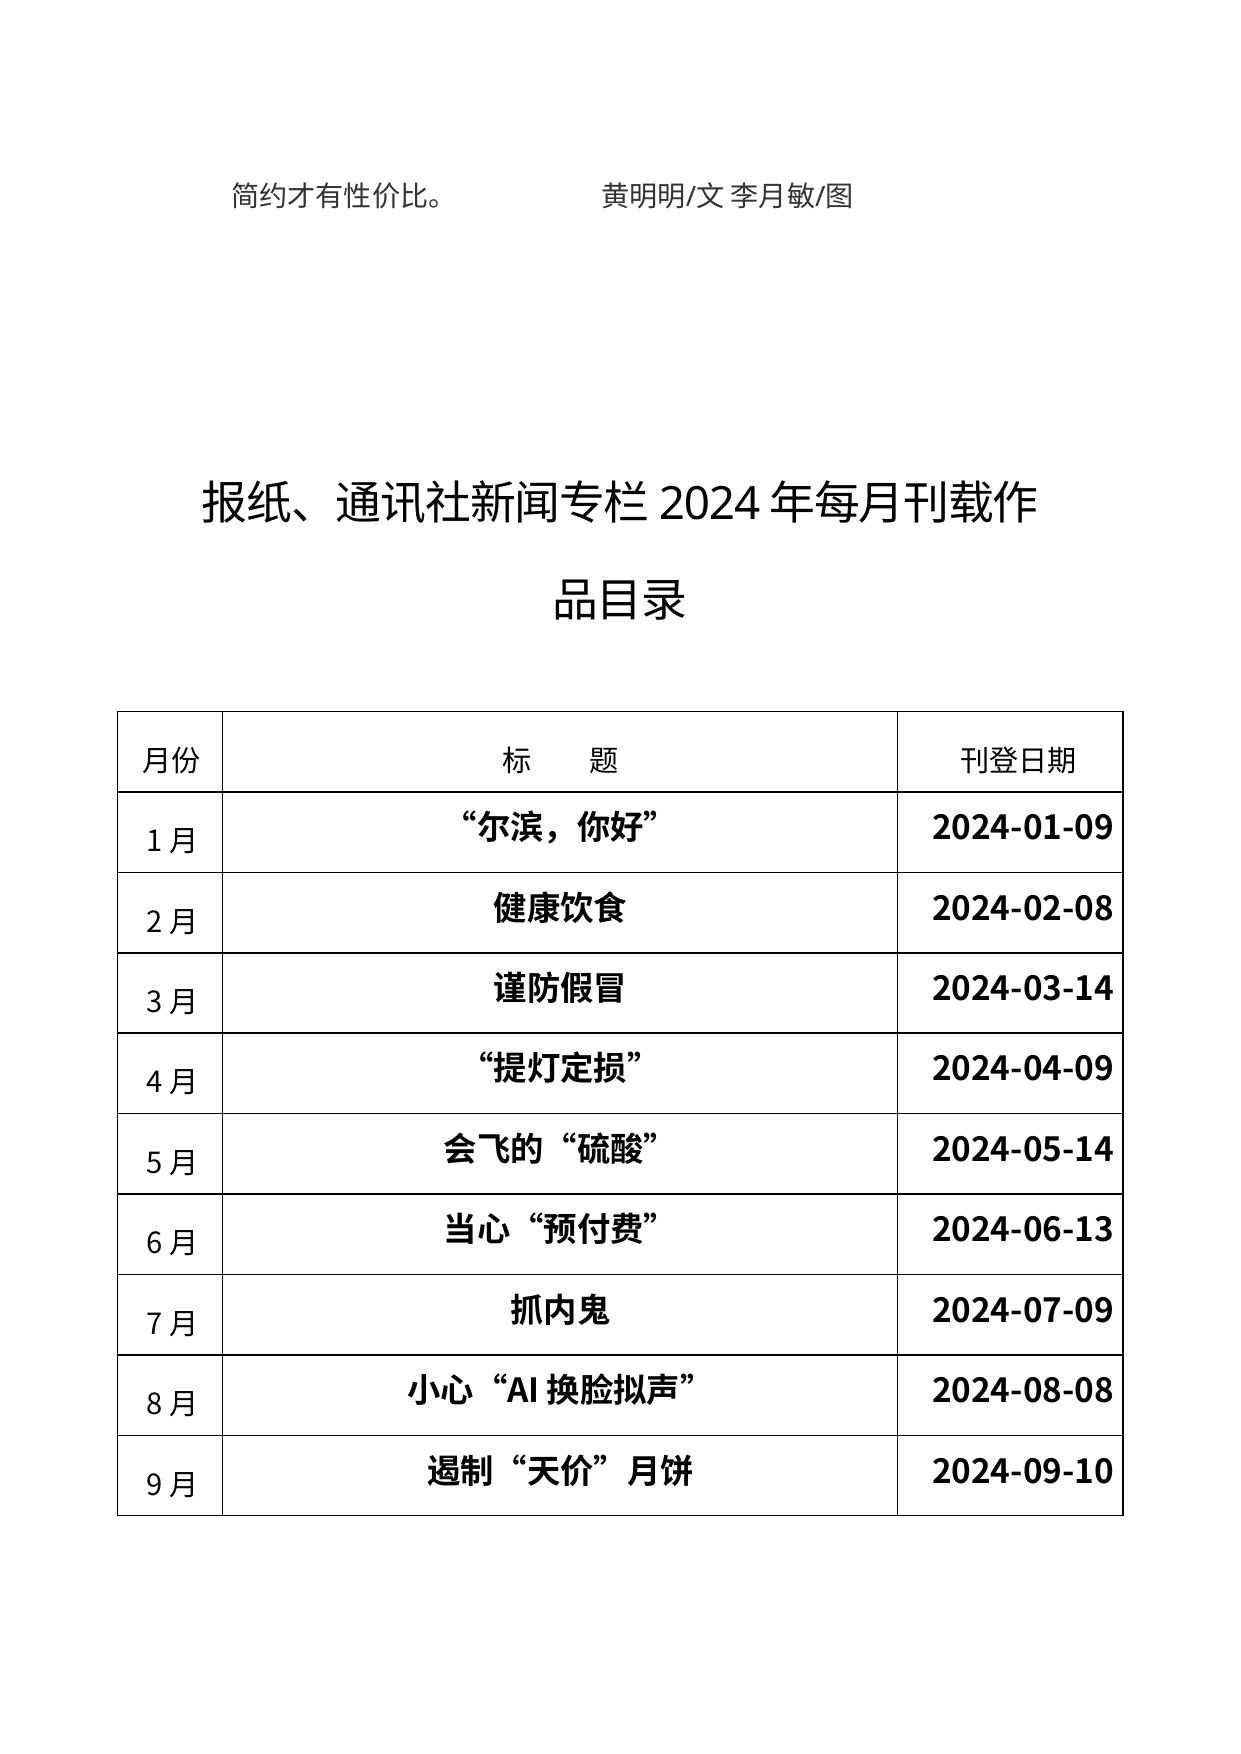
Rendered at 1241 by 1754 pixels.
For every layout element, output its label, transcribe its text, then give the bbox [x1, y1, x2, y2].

table_header 月份 [118, 712, 222, 791]
table_cell 2024-08-08 [898, 1356, 1122, 1434]
table_cell 6 月 [118, 1195, 222, 1273]
table_header 标 题 [223, 712, 897, 791]
table_cell 谨防假冒 [223, 954, 897, 1032]
table_cell “提灯定损” [223, 1034, 897, 1113]
table_cell 2024-06-13 [898, 1195, 1122, 1273]
text 报纸、通讯社新闻专栏2024年每月刊载作品目录 [187, 451, 1053, 646]
table_cell 7 月 [118, 1275, 222, 1354]
table_cell 8 月 [118, 1356, 222, 1434]
text 简约才有性价比。 黄明明/文 李月敏/图 [187, 162, 1053, 227]
table_cell 健康饮食 [223, 873, 897, 952]
table_cell 2024-01-09 [898, 793, 1122, 871]
table_cell 会飞的“硫酸” [223, 1114, 897, 1193]
table_cell 2024-07-09 [898, 1275, 1122, 1354]
table_cell 2024-03-14 [898, 954, 1122, 1032]
table_cell 2024-02-08 [898, 873, 1122, 952]
table_header 刊登日期 [898, 712, 1122, 791]
table_cell 2024-09-10 [898, 1436, 1122, 1515]
table_cell 遏制“天价”月饼 [223, 1436, 897, 1515]
table_cell 当心“预付费” [223, 1195, 897, 1273]
table_cell 1 月 [118, 793, 222, 871]
table_cell 2 月 [118, 873, 222, 952]
table_cell 9 月 [118, 1436, 222, 1515]
table_cell “尔滨，你好” [223, 793, 897, 871]
table_cell 抓内鬼 [223, 1275, 897, 1354]
table_cell 5 月 [118, 1114, 222, 1193]
table_cell 2024-04-09 [898, 1034, 1122, 1113]
table_cell 3 月 [118, 954, 222, 1032]
table_cell 4 月 [118, 1034, 222, 1113]
table_cell 小心“AI换脸拟声” [223, 1356, 897, 1434]
table_cell 2024-05-14 [898, 1114, 1122, 1193]
